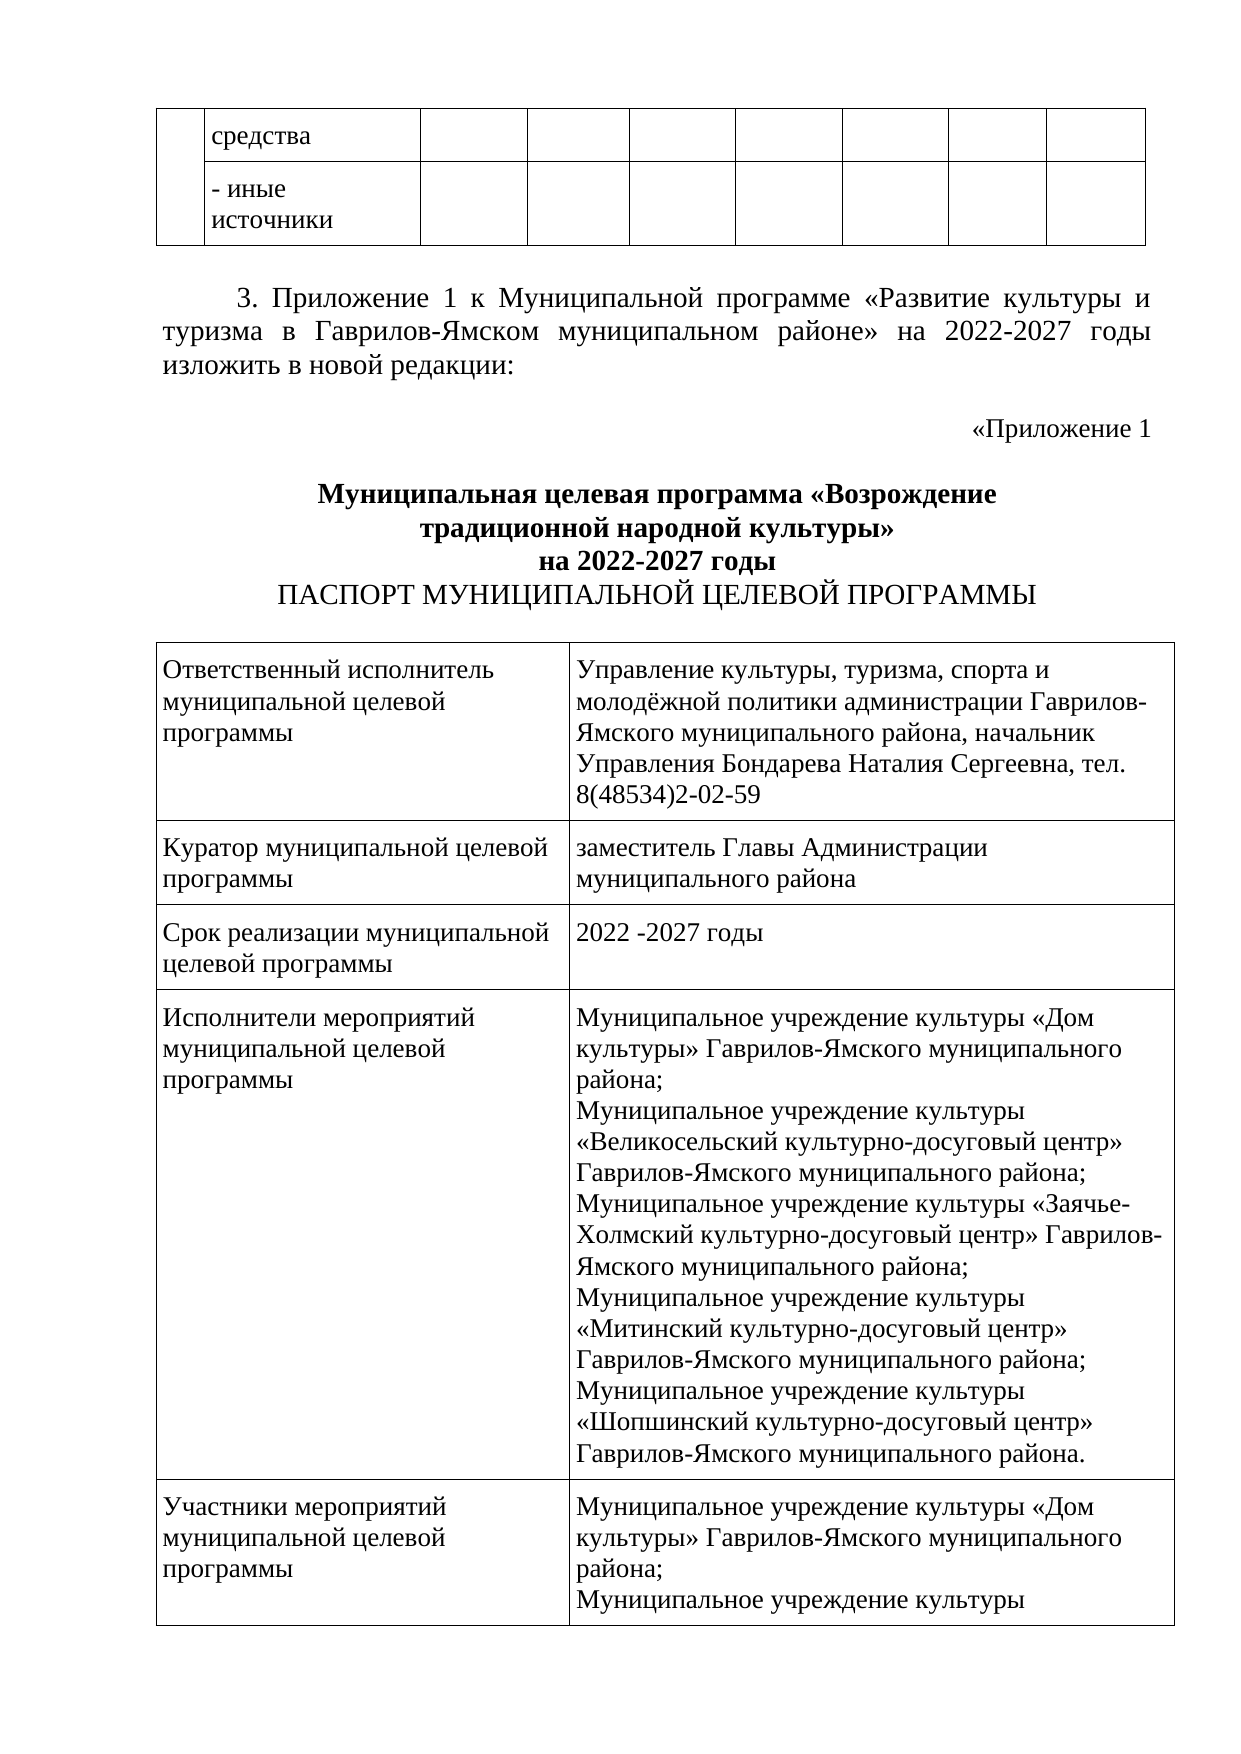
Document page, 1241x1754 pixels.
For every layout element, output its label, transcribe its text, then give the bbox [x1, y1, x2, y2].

table_cell [421, 109, 527, 161]
table_cell Срок реализации муниципальной целевой программы [157, 905, 569, 989]
table_cell [843, 162, 948, 245]
text Паспорт муниципальной целевой программы [162, 577, 1152, 611]
table_cell заместитель Главы Администрации муниципального района [570, 821, 1174, 904]
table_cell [205, 109, 420, 161]
text 3. Приложение 1 к Муниципальной программе «Развитие культуры и туризма в Гаврилов-Ямском муниципальном районе» на 2022-2027 годы изложить в новой редакции: [162, 280, 1152, 381]
table_header Управление культуры, туризма, спорта и молодёжной политики администрации Гаврилов-Ямского муниципального района, начальник Управления Бондарева Наталия Сергеевна, тел. 8(48534)2-02-59 [570, 643, 1174, 820]
table_cell Исполнители мероприятий муниципальной целевой программы [157, 990, 569, 1478]
text Муниципальная целевая программа «Возрождение [162, 476, 1152, 510]
table_cell [949, 162, 1046, 245]
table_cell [157, 1480, 569, 1625]
table_cell [528, 109, 629, 161]
text «Приложение 1 [162, 412, 1152, 443]
table_cell [1047, 162, 1145, 245]
table_cell 2022 -2027 годы [570, 905, 1174, 989]
table_cell [1047, 109, 1145, 161]
table_cell [630, 162, 735, 245]
table_cell [736, 109, 842, 161]
table_cell [949, 109, 1046, 161]
table_cell [843, 109, 948, 161]
table_cell [528, 162, 629, 245]
table_cell [736, 162, 842, 245]
text на 2022-2027 годы [162, 543, 1152, 577]
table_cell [570, 1480, 1174, 1625]
table_cell [421, 162, 527, 245]
table_header Ответственный исполнитель муниципальной целевой программы [157, 643, 569, 820]
table_cell - иные источники [205, 162, 420, 245]
table_cell [630, 109, 735, 161]
table_cell Куратор муниципальной целевой программы [157, 821, 569, 904]
text традиционной народной культуры» [162, 510, 1152, 543]
